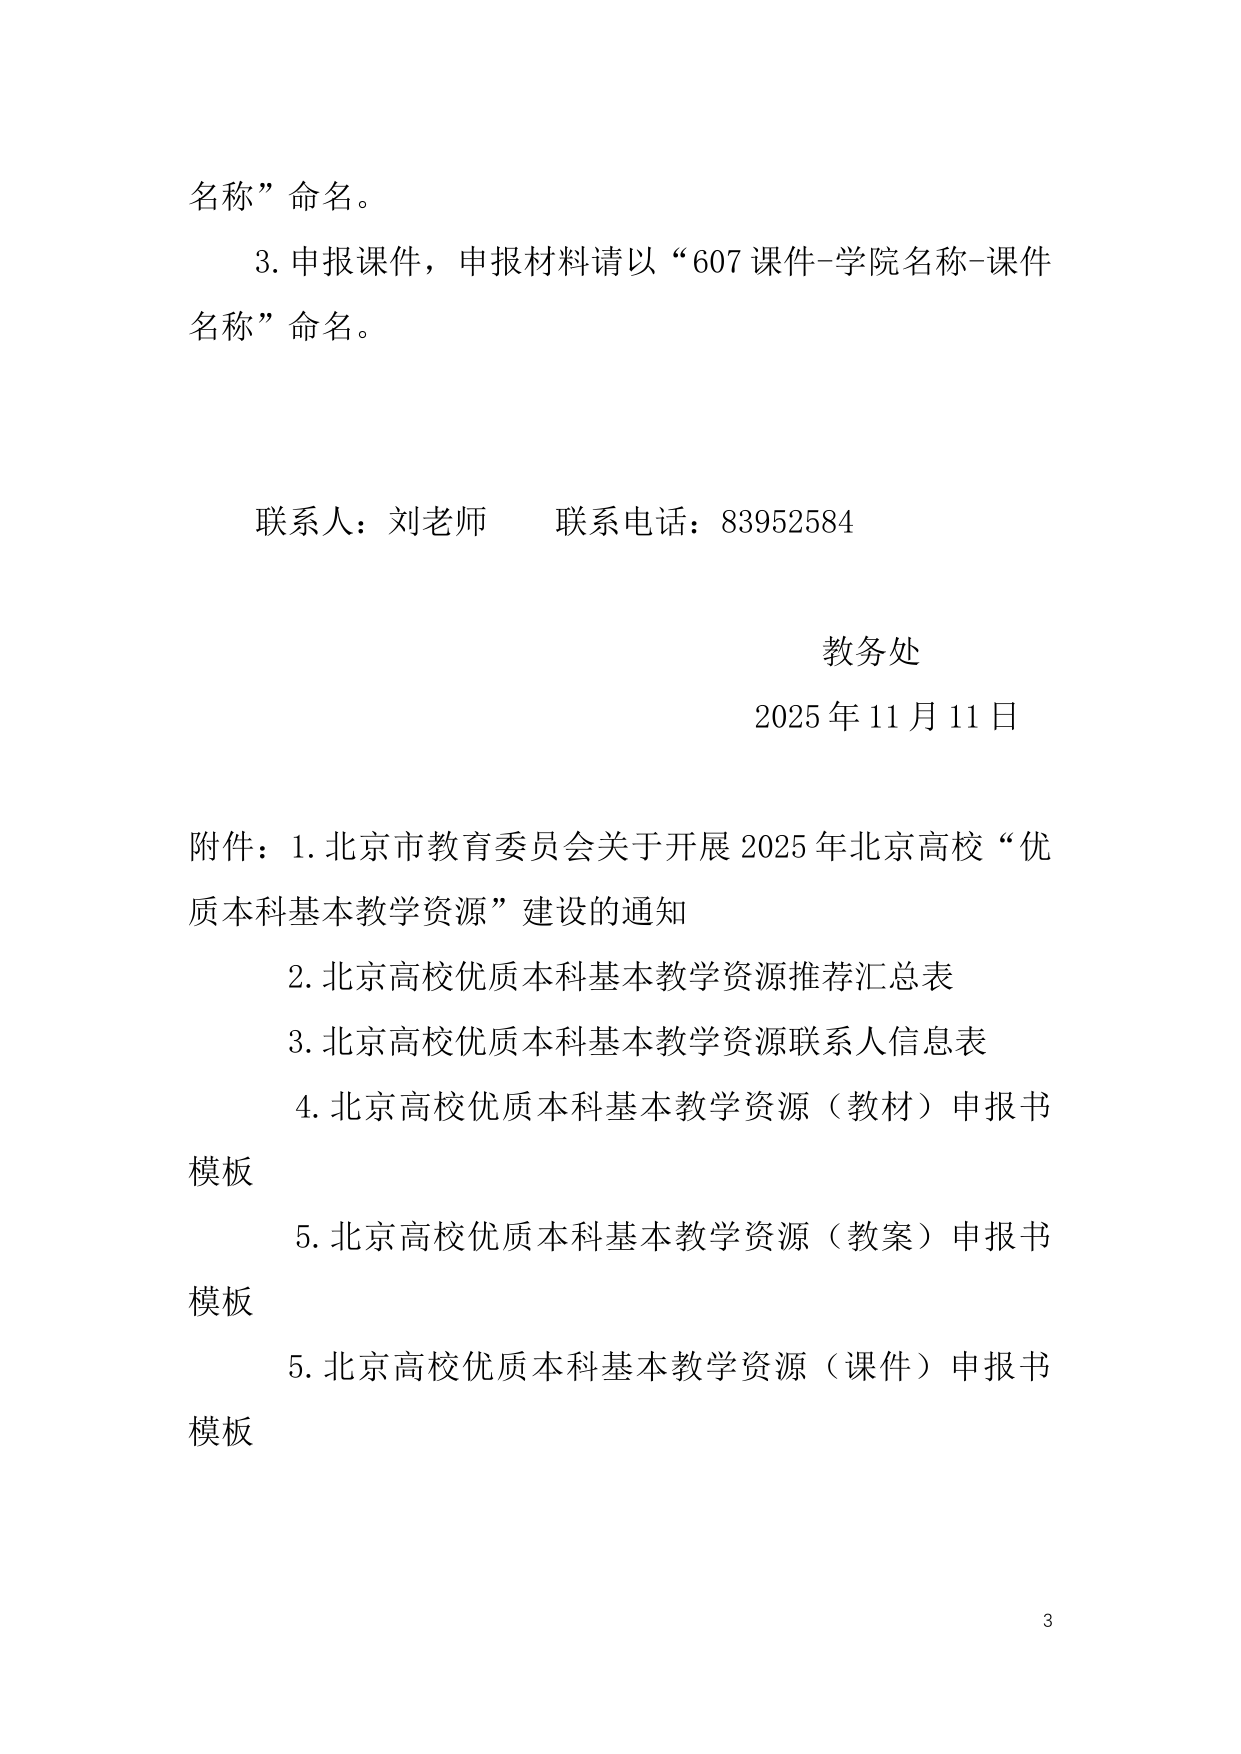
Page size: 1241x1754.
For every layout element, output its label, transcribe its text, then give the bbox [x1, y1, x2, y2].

text 2025年11月11日 [187, 682, 1053, 747]
text 3.申报课件，申报材料请以“607课件-学院名称-课件名称”命名。 [187, 227, 1053, 357]
text 附件：1.北京市教育委员会关于开展2025年北京高校“优质本科基本教学资源”建设的通知 [187, 812, 1053, 942]
text 教务处 [187, 617, 1053, 682]
text 联系人：刘老师 联系电话：83952584 [187, 487, 1053, 552]
text 4.北京高校优质本科基本教学资源（教材）申报书模板 [187, 1072, 1053, 1202]
text 5.北京高校优质本科基本教学资源（教案）申报书模板 [187, 1202, 1053, 1332]
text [187, 162, 1053, 227]
text 3.北京高校优质本科基本教学资源联系人信息表 [187, 1007, 1053, 1072]
text 2.北京高校优质本科基本教学资源推荐汇总表 [187, 942, 1053, 1007]
text 5.北京高校优质本科基本教学资源（课件）申报书模板 [187, 1332, 1053, 1462]
